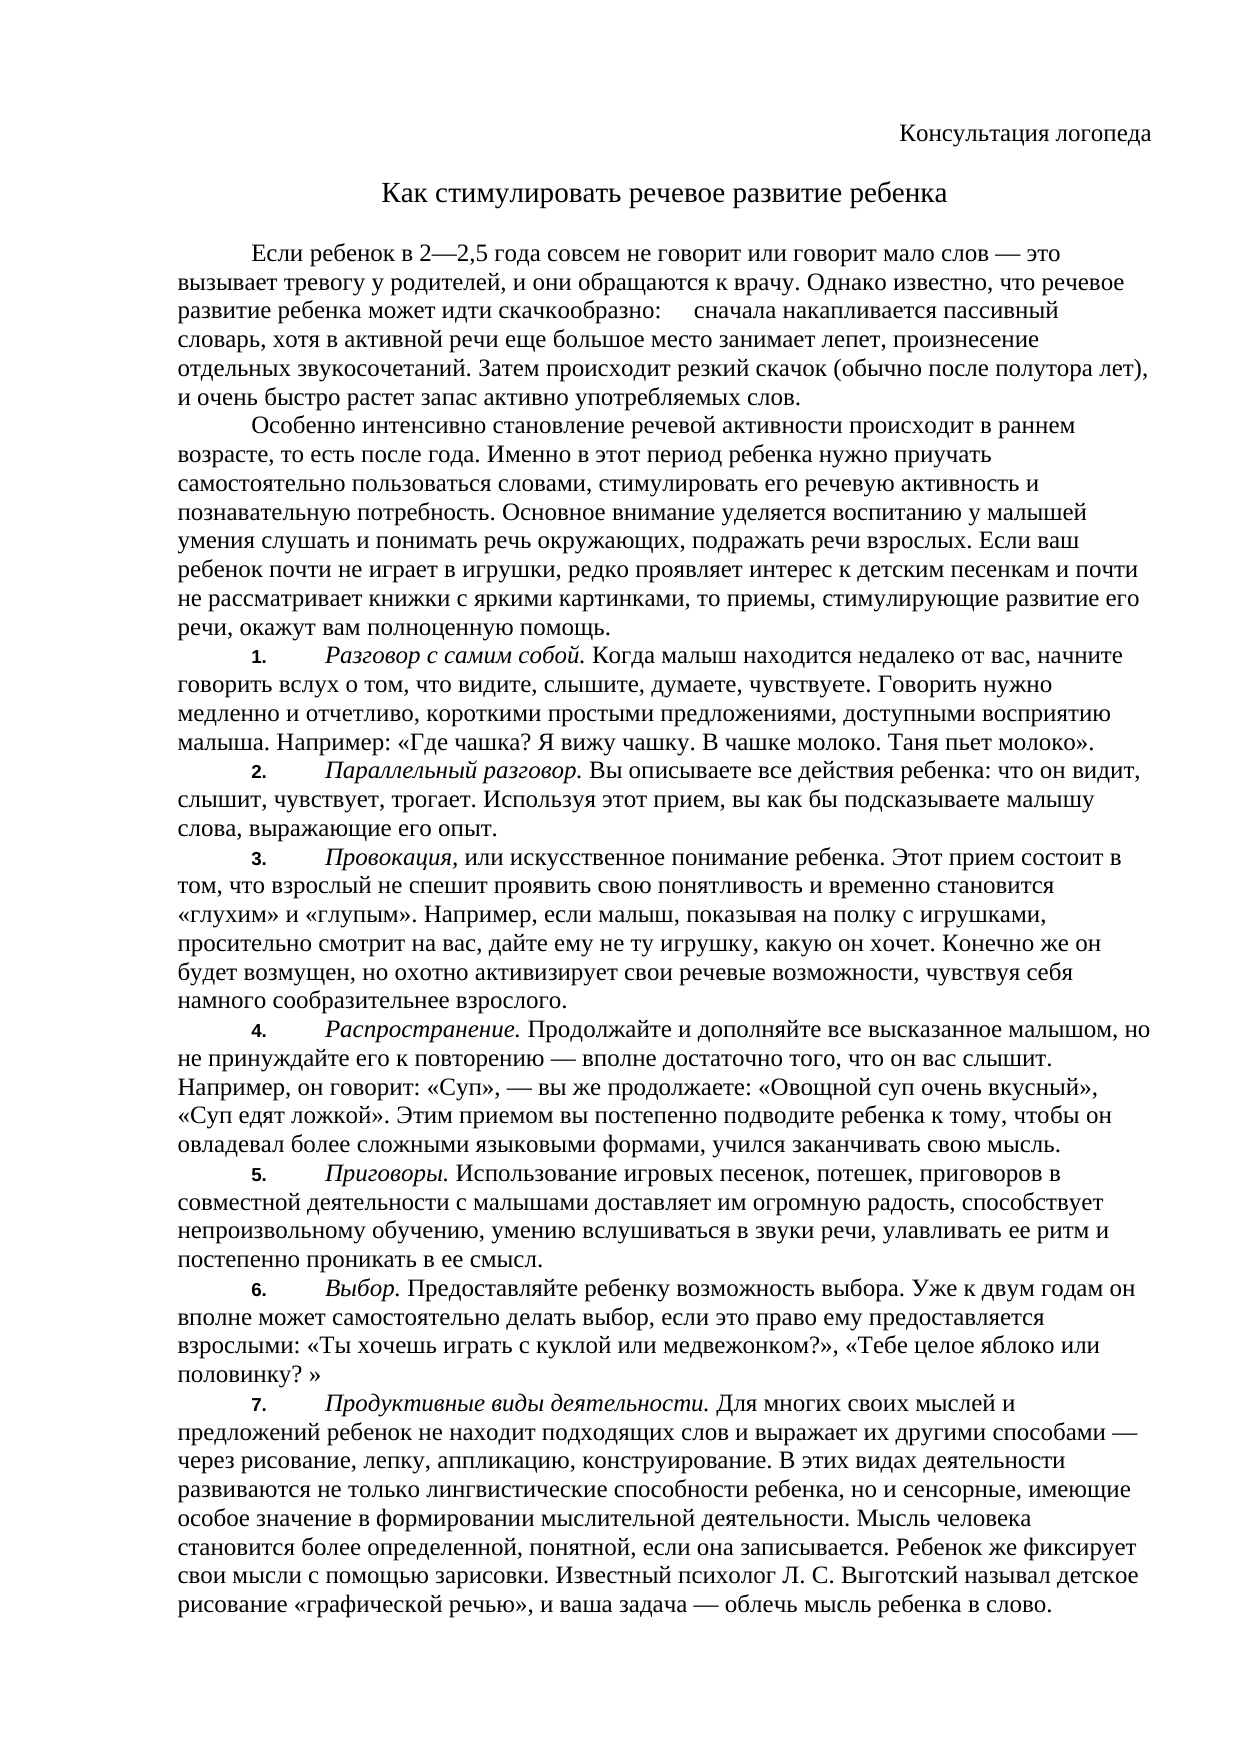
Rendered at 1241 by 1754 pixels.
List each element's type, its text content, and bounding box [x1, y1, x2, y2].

text Консультация логопеда [177, 118, 1152, 147]
text Особенно интенсивно становление речевой активности происходит в раннем возрасте, то есть после года. Именно в этот период ребенка нужно приучать самостоятельно пользоваться словами, стимулировать его речевую активность и познавательную потребность. Основное внимание уделяется воспитанию у малышей умения слушать и понимать речь окружающих, подражать речи взрослых. Если ваш ребенок почти не играет в игрушки, редко проявляет интерес к детским песенкам и почти не рассматривает книжки с яркими картинками, то приемы, стимулирующие развитие его речи, окажут вам полноценную помощь. [177, 410, 1152, 640]
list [177, 1388, 1152, 1618]
list Параллельный разговор. Вы описываете все действия ребенка: что он видит, слышит, чувствует, трогает. Используя этот прием, вы как бы подсказываете малышу слова, выражающие его опыт. [177, 755, 1152, 842]
list Разговор с самим собой. Когда малыш находится недалеко от вас, начните говорить вслух о том, что видите, слышите, думаете, чувствуете. Говорить нужно медленно и отчетливо, короткими простыми предложениями, доступными восприятию малыша. Например: «Где чашка? Я вижу чашку. В чашке молоко. Таня пьет молоко». [177, 640, 1152, 755]
list Распространение. Продолжайте и дополняйте все высказанное малышом, но не принуждайте его к повторению — вполне достаточно того, что он вас слышит. Например, он говорит: «Суп», — вы же продолжаете: «Овощной суп очень вкусный», [177, 1014, 1152, 1100]
text Если ребенок в 2—2,5 года совсем не говорит или говорит мало слов — это вызывает тревогу у родителей, и они обращаются к врачу. Однако известно, что речевое развитие ребенка может идти скачкообразно: сначала накапливается пассивный словарь, хотя в активной речи еще большое место занимает лепет, произнесение отдельных звукосочетаний. Затем происходит резкий скачок (обычно после полутора лет), и очень быстро растет запас активно употребляемых слов. [177, 238, 1152, 410]
list Приговоры. Использование игровых песенок, потешек, приговоров в совместной деятельности с малышами доставляет им огромную радость, способствует непроизвольному обучению, умению вслушиваться в звуки речи, улавливать ее ритм и постепенно проникать в ее смысл. [177, 1158, 1152, 1273]
text «Суп едят ложкой». Этим приемом вы постепенно подводите ребенка к тому, чтобы он овладевал более сложными языковыми формами, учился заканчивать свою мысль. [177, 1100, 1152, 1158]
text Как стимулировать речевое развитие ребенка [177, 176, 1152, 209]
list Выбор. Предоставляйте ребенку возможность выбора. Уже к двум годам он вполне может самостоятельно делать выбор, если это право ему предоставляется взрослыми: «Ты хочешь играть с куклой или медвежонком?», «Тебе целое яблоко или половинку? » [177, 1273, 1152, 1388]
list Провокация, или искусственное понимание ребенка. Этот прием состоит в том, что взрослый не спешит проявить свою понятливость и временно становится «глухим» и «глупым». Например, если малыш, показывая на полку с игрушками, просительно смотрит на вас, дайте ему не ту игрушку, какую он хочет. Конечно же он будет возмущен, но охотно активизирует свои речевые возможности, чувствуя себя намного сообразительнее взрослого. [177, 842, 1152, 1014]
